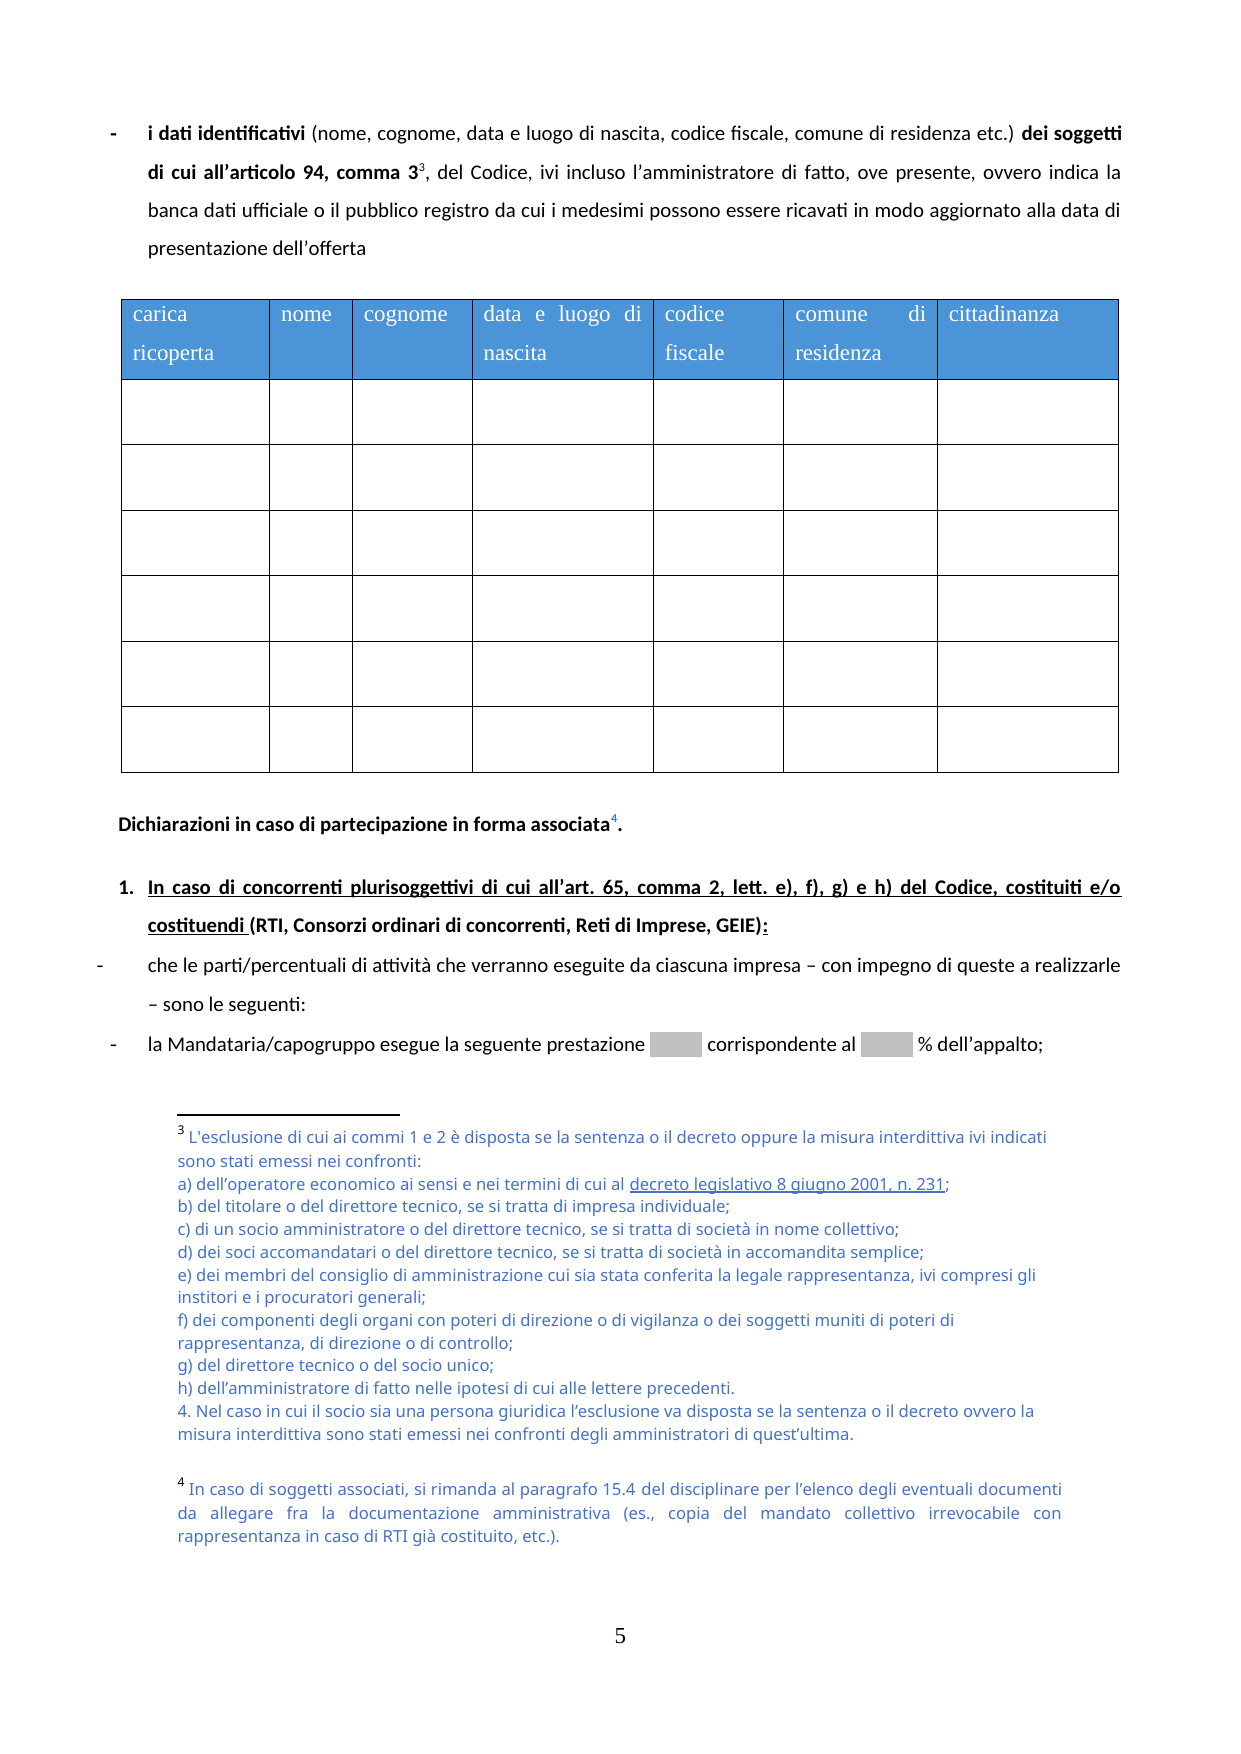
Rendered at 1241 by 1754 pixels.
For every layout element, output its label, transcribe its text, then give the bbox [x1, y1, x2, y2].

table_header carica ricoperta [122, 300, 269, 379]
table_cell [473, 707, 653, 772]
table_cell [122, 380, 269, 444]
table_cell [938, 380, 1118, 444]
table_cell [270, 642, 352, 706]
table_cell [353, 380, 472, 444]
table_cell [353, 445, 472, 510]
table_cell [654, 642, 783, 706]
table_cell [353, 511, 472, 575]
table_cell [784, 445, 937, 510]
table_cell [938, 511, 1118, 575]
table_cell [122, 445, 269, 510]
table_cell [654, 445, 783, 510]
table_cell [784, 380, 937, 444]
table_cell [938, 642, 1118, 706]
table_cell [473, 445, 653, 510]
table_cell [654, 511, 783, 575]
table_cell [473, 511, 653, 575]
text 1. In caso di concorrenti plurisoggettivi di cui all’art. 65, comma 2, lett. e), f), g) e h) del Codice, costituiti e/o costituendi (RTI, Consorzi ordinari di concorrenti, Reti di Imprese, GEIE): [118, 874, 1122, 938]
table_cell [473, 642, 653, 706]
table_cell [122, 707, 269, 772]
table_cell [270, 380, 352, 444]
table_header codice fiscale [654, 300, 783, 379]
list che le parti/percentuali di attività che verranno eseguite da ciascuna impresa – con impegno di queste a realizzarle – sono le seguenti: [97, 950, 1122, 1017]
table_header cittadinanza [938, 300, 1118, 379]
table_header cognome [353, 300, 472, 379]
table_cell [353, 576, 472, 641]
table_cell [654, 576, 783, 641]
table_header data e luogo di nascita [473, 300, 653, 379]
table_cell [938, 707, 1118, 772]
list la Mandataria/capogruppo esegue la seguente prestazione corrispondente al % dell’appalto; [110, 1029, 1122, 1058]
table_cell [122, 642, 269, 706]
table_cell [122, 576, 269, 641]
table_cell [270, 445, 352, 510]
table_cell [353, 642, 472, 706]
table_cell [270, 576, 352, 641]
list i dati identificativi (nome, cognome, data e luogo di nascita, codice fiscale, comune di residenza etc.) dei soggetti di cui all’articolo 94, comma 3, del Codice, ivi incluso l’amministratore di fatto, ove presente, ovvero indica la banca dati ufficiale o il pubblico registro da cui i medesimi possono essere ricavati in modo aggiornato alla data di presentazione dell’offerta [110, 118, 1122, 261]
table_header nome [270, 300, 352, 379]
table_cell [784, 511, 937, 575]
table_cell [938, 576, 1118, 641]
table_cell [122, 511, 269, 575]
table_cell [353, 707, 472, 772]
table_cell [654, 707, 783, 772]
table_cell [784, 576, 937, 641]
table_cell [473, 576, 653, 641]
text Dichiarazioni in caso di partecipazione in forma associata. [118, 811, 1122, 836]
table_header comune di residenza [784, 300, 937, 379]
table_cell [270, 511, 352, 575]
table_cell [784, 707, 937, 772]
table_cell [473, 380, 653, 444]
table_cell [784, 642, 937, 706]
table_cell [654, 380, 783, 444]
table_cell [938, 445, 1118, 510]
table_cell [270, 707, 352, 772]
